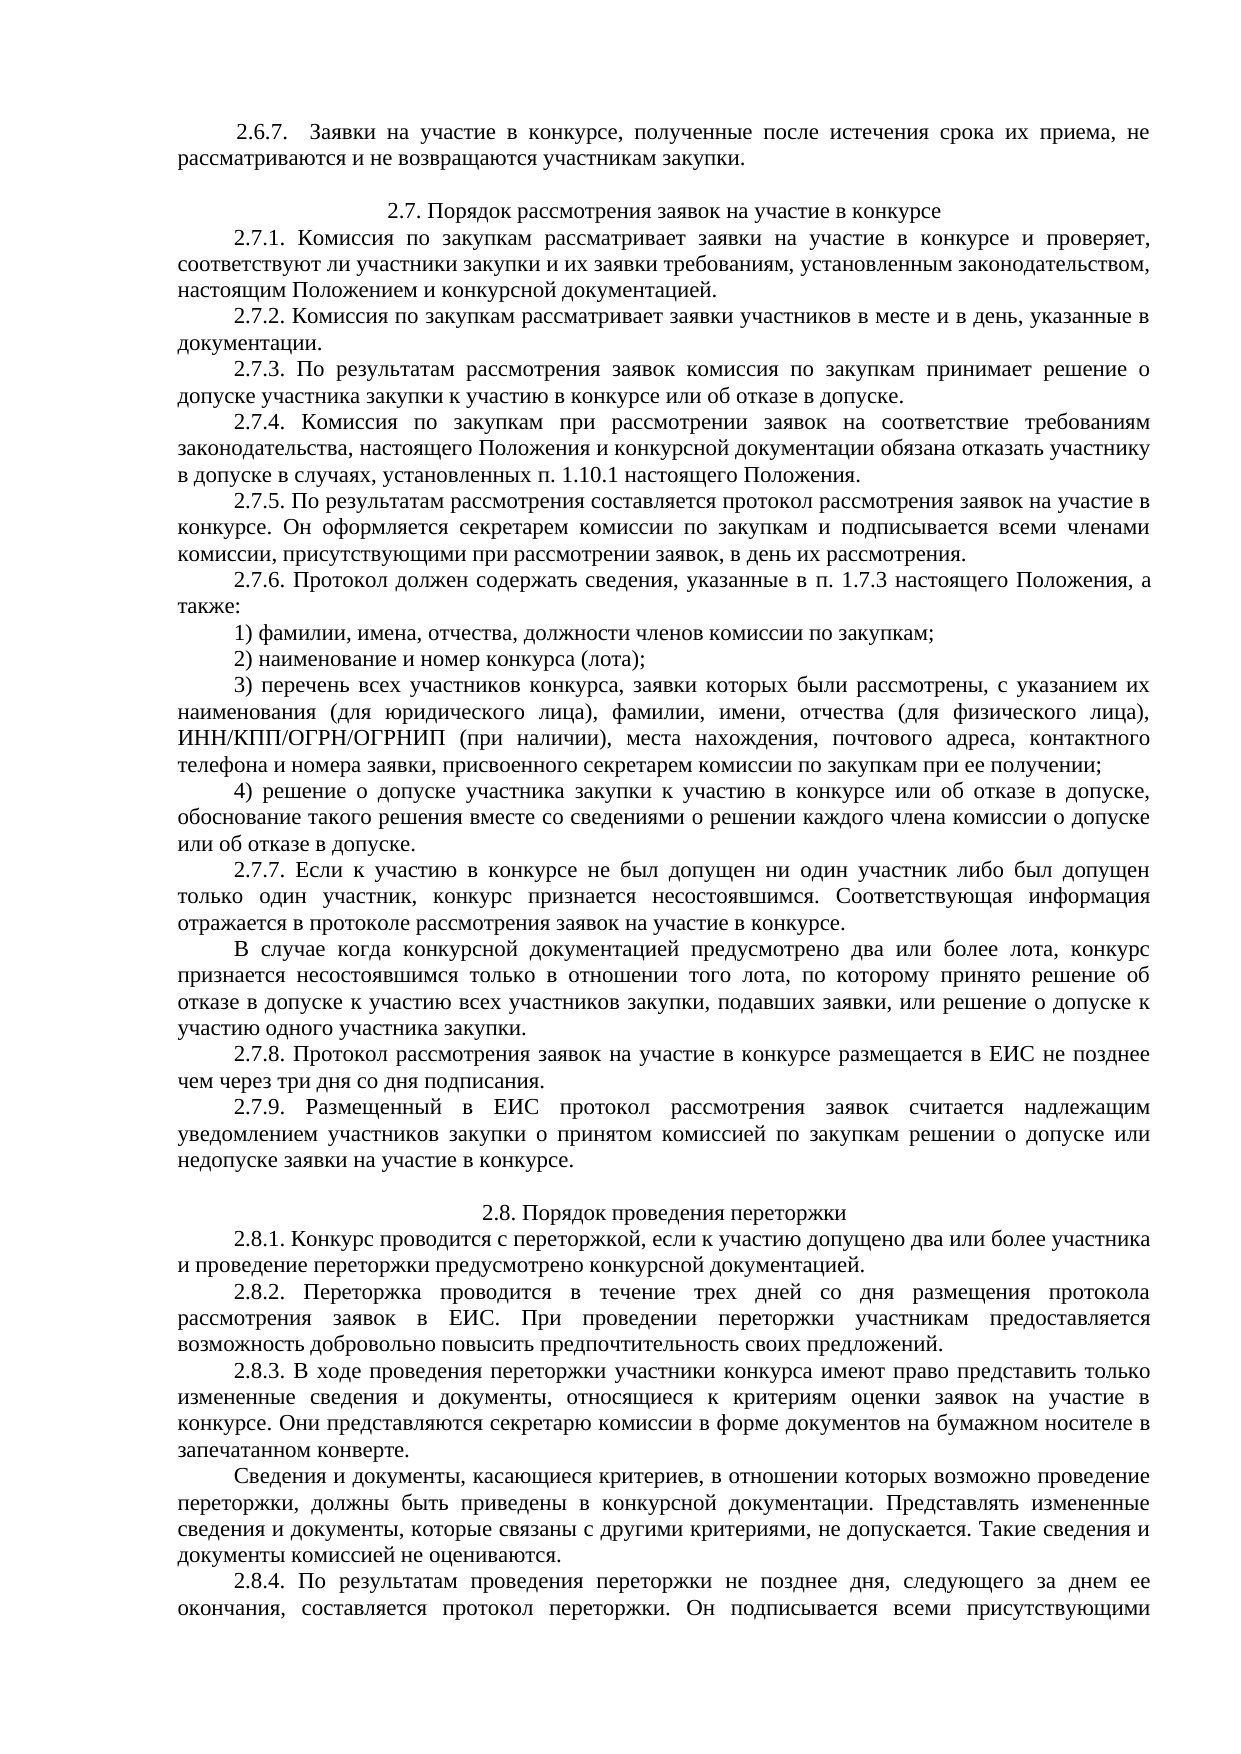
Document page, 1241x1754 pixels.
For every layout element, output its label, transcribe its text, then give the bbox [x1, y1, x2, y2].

text 2.8.3. В ходе проведения переторжки участники конкурса имеют право представить только измененные сведения и документы, относящиеся к критериям оценки заявок на участие в конкурсе. Они представляются секретарю комиссии в форме документов на бумажном носителе в запечатанном конверте. [177, 1357, 1152, 1462]
text 2.7.4. Комиссия по закупкам при рассмотрении заявок на соответствие требованиям законодательства, настоящего Положения и конкурсной документации обязана отказать участнику в допуске в случаях, установленных п. 1.10.1 настоящего Положения. [177, 408, 1152, 487]
text 2.7.8. Протокол рассмотрения заявок на участие в конкурсе размещается в ЕИС не позднее чем через три дня со дня подписания. [177, 1041, 1152, 1093]
text 2.7.6. Протокол должен содержать сведения, указанные в п. 1.7.3 настоящего Положения, а также: [177, 566, 1152, 619]
text 2.7.5. По результатам рассмотрения составляется протокол рассмотрения заявок на участие в конкурсе. Он оформляется секретарем комиссии по закупкам и подписывается всеми членами комиссии, присутствующими при рассмотрении заявок, в день их рассмотрения. [177, 487, 1152, 566]
text 2.8. Порядок проведения переторжки [177, 1199, 1152, 1225]
text 2.7.2. Комиссия по закупкам рассматривает заявки участников в месте и в день, указанные в документации. [177, 303, 1152, 355]
text 2.7.1. Комиссия по закупкам рассматривает заявки на участие в конкурсе и проверяет, соответствуют ли участники закупки и их заявки требованиям, установленным законодательством, настоящим Положением и конкурсной документацией. [177, 223, 1152, 303]
text 2.7. Порядок рассмотрения заявок на участие в конкурсе [177, 197, 1152, 223]
text Сведения и документы, касающиеся критериев, в отношении которых возможно проведение переторжки, должны быть приведены в конкурсной документации. Представлять измененные сведения и документы, которые связаны с другими критериями, не допускается. Такие сведения и документы комиссией не оцениваются. [177, 1462, 1152, 1568]
text 1) фамилии, имена, отчества, должности членов комиссии по закупкам; [177, 619, 1152, 645]
text 3) перечень всех участников конкурса, заявки которых были рассмотрены, с указанием их наименования (для юридического лица), фамилии, имени, отчества (для физического лица), ИНН/КПП/ОГРН/ОГРНИП (при наличии), места нахождения, почтового адреса, контактного телефона и номера заявки, присвоенного секретарем комиссии по закупкам при ее получении; [177, 672, 1152, 777]
text 2) наименование и номер конкурса (лота); [177, 645, 1152, 672]
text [177, 1568, 1152, 1620]
text 4) решение о допуске участника закупки к участию в конкурсе или об отказе в допуске, обоснование такого решения вместе со сведениями о решении каждого члена комиссии о допуске или об отказе в допуске. [177, 777, 1152, 856]
text 2.7.9. Размещенный в ЕИС протокол рассмотрения заявок считается надлежащим уведомлением участников закупки о принятом комиссией по закупкам решении о допуске или недопуске заявки на участие в конкурсе. [177, 1093, 1152, 1172]
text 2.8.1. Конкурс проводится с переторжкой, если к участию допущено два или более участника и проведение переторжки предусмотрено конкурсной документацией. [177, 1225, 1152, 1278]
text 2.6.7. Заявки на участие в конкурсе, полученные после истечения срока их приема, не рассматриваются и не возвращаются участникам закупки. [177, 118, 1152, 171]
text 2.8.2. Переторжка проводится в течение трех дней со дня размещения протокола рассмотрения заявок в ЕИС. При проведении переторжки участникам предоставляется возможность добровольно повысить предпочтительность своих предложений. [177, 1278, 1152, 1357]
text В случае когда конкурсной документацией предусмотрено два или более лота, конкурс признается несостоявшимся только в отношении того лота, по которому принято решение об отказе в допуске к участию всех участников закупки, подавших заявки, или решение о допуске к участию одного участника закупки. [177, 935, 1152, 1041]
text 2.7.3. По результатам рассмотрения заявок комиссия по закупкам принимает решение о допуске участника закупки к участию в конкурсе или об отказе в допуске. [177, 355, 1152, 408]
text 2.7.7. Если к участию в конкурсе не был допущен ни один участник либо был допущен только один участник, конкурс признается несостоявшимся. Соответствующая информация отражается в протоколе рассмотрения заявок на участие в конкурсе. [177, 856, 1152, 935]
